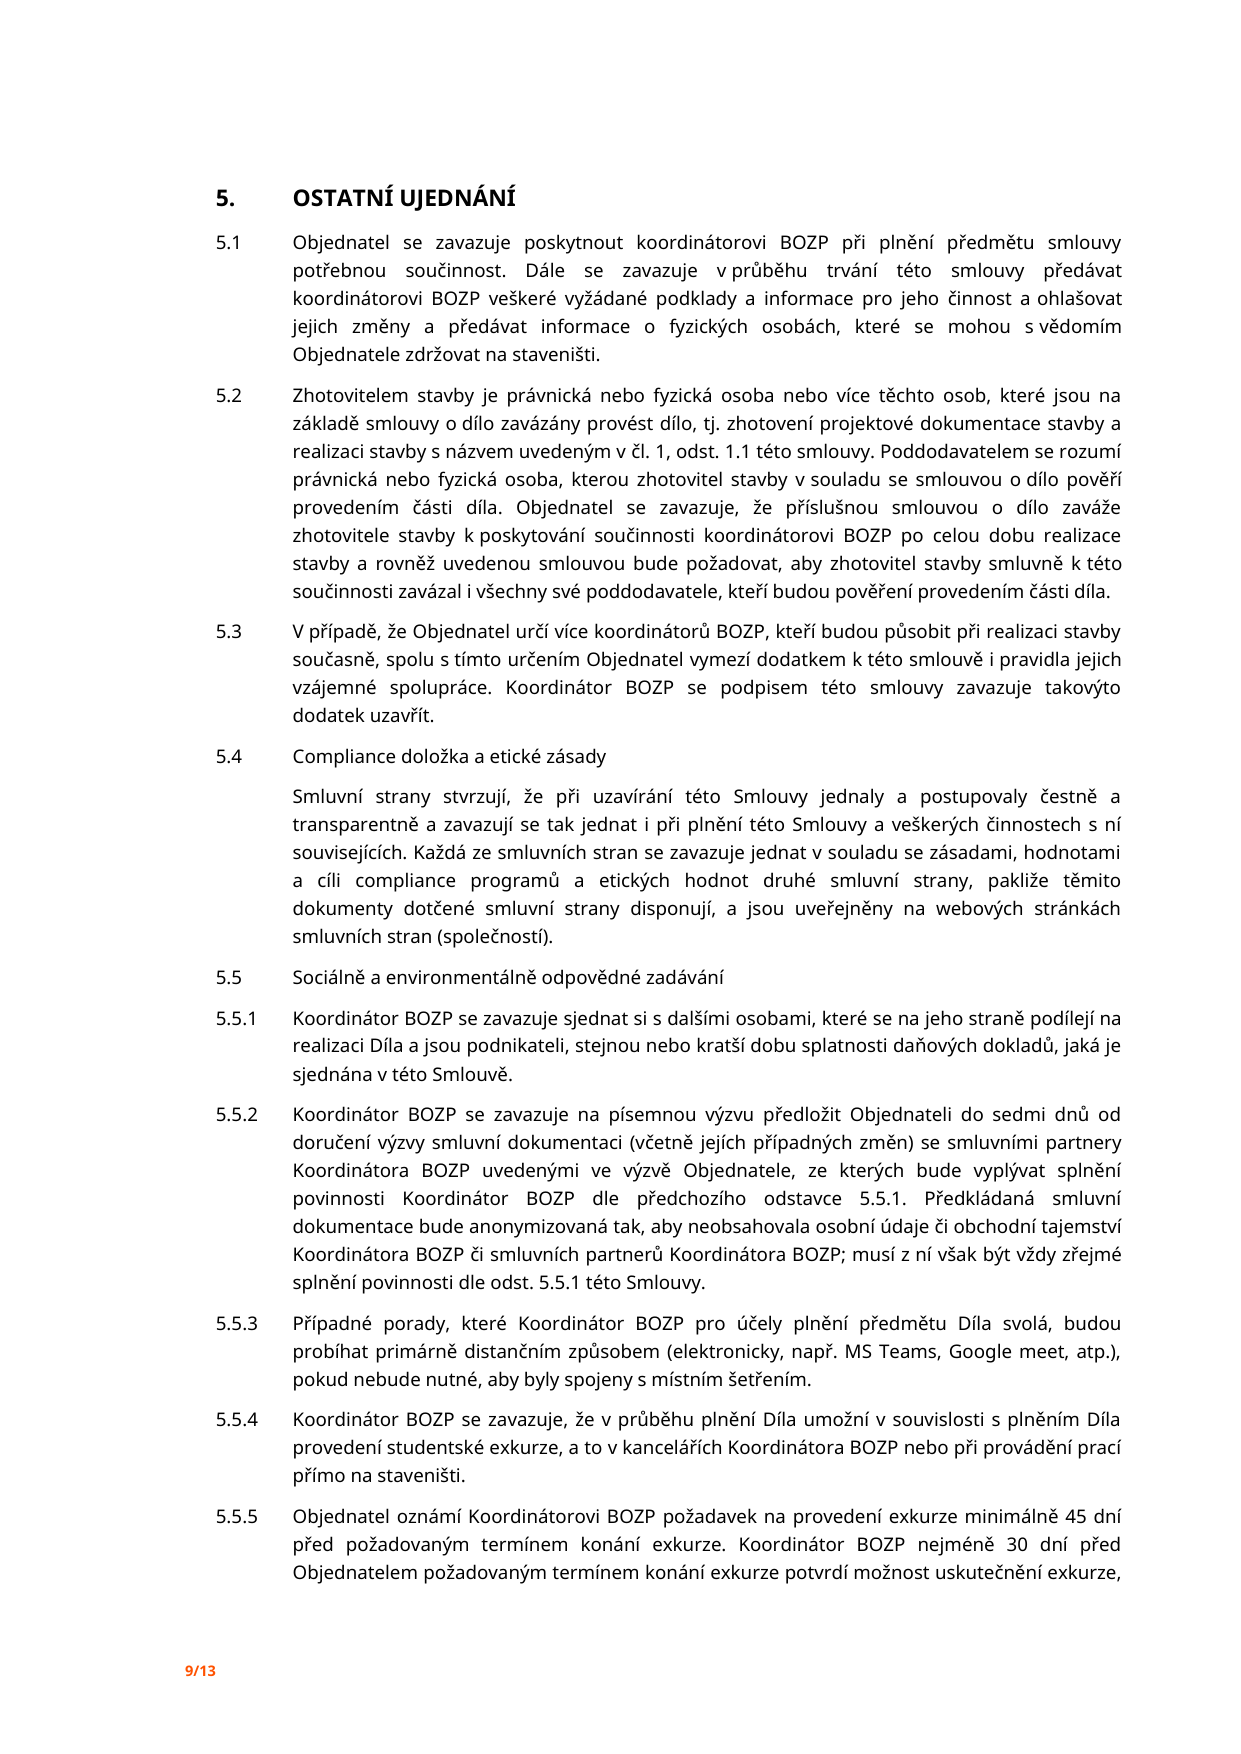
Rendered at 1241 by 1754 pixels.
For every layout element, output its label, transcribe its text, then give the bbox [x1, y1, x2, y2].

text Smluvní strany stvrzují, že při uzavírání této Smlouvy jednaly a postupovaly čestně a transparentně a zavazují se tak jednat i při plnění této Smlouvy a veškerých činnostech s ní souvisejících. Každá ze smluvních stran se zavazuje jednat v souladu se zásadami, hodnotami a cíli compliance programů a etických hodnot druhé smluvní strany, pakliže těmito dokumenty dotčené smluvní strany disponují, a jsou uveřejněny na webových stránkách smluvních stran (společností). [292, 784, 1122, 949]
list Sociálně a environmentálně odpovědné zadávání [216, 964, 1122, 990]
list OSTATNÍ UJEDNÁNÍ [216, 182, 1122, 214]
list Koordinátor BOZP se zavazuje na písemnou výzvu předložit Objednateli do sedmi dnů od doručení výzvy smluvní dokumentaci (včetně jejích případných změn) se smluvními partnery Koordinátora BOZP uvedenými ve výzvě Objednatele, ze kterých bude vyplývat splnění povinnosti Koordinátor BOZP dle předchozího odstavce 5.5.1. Předkládaná smluvní dokumentace bude anonymizovaná tak, aby neobsahovala osobní údaje či obchodní tajemství Koordinátora BOZP či smluvních partnerů Koordinátora BOZP; musí z ní však být vždy zřejmé splnění povinnosti dle odst. 5.5.1 této Smlouvy. [216, 1101, 1122, 1295]
list V případě, že Objednatel určí více koordinátorů BOZP, kteří budou působit při realizaci stavby současně, spolu s tímto určením Objednatel vymezí dodatkem k této smlouvě i pravidla jejich vzájemné spolupráce. Koordinátor BOZP se podpisem této smlouvy zavazuje takovýto dodatek uzavřít. [216, 618, 1122, 728]
list Případné porady, které Koordinátor BOZP pro účely plnění předmětu Díla svolá, budou probíhat primárně distančním způsobem (elektronicky, např. MS Teams, Google meet, atp.), pokud nebude nutné, aby byly spojeny s místním šetřením. [216, 1310, 1122, 1392]
list Zhotovitelem stavby je právnická nebo fyzická osoba nebo více těchto osob, které jsou na základě smlouvy o dílo zavázány provést dílo, tj. zhotovení projektové dokumentace stavby a realizaci stavby s názvem uvedeným v čl. 1, odst. 1.1 této smlouvy. Poddodavatelem se rozumí právnická nebo fyzická osoba, kterou zhotovitel stavby v souladu se smlouvou o dílo pověří provedením části díla. Objednatel se zavazuje, že příslušnou smlouvou o dílo zaváže zhotovitele stavby k poskytování součinnosti koordinátorovi BOZP po celou dobu realizace stavby a rovněž uvedenou smlouvou bude požadovat, aby zhotovitel stavby smluvně k této součinnosti zavázal i všechny své poddodavatele, kteří budou pověření provedením části díla. [216, 382, 1122, 603]
list Objednatel se zavazuje poskytnout koordinátorovi BOZP při plnění předmětu smlouvy potřebnou součinnost. Dále se zavazuje v průběhu trvání této smlouvy předávat koordinátorovi BOZP veškeré vyžádané podklady a informace pro jeho činnost a ohlašovat jejich změny a předávat informace o fyzických osobách, které se mohou s vědomím Objednatele zdržovat na staveništi. [216, 229, 1122, 367]
list Koordinátor BOZP se zavazuje, že v průběhu plnění Díla umožní v souvislosti s plněním Díla provedení studentské exkurze, a to v kancelářích Koordinátora BOZP nebo při provádění prací přímo na staveništi. [216, 1407, 1122, 1488]
list Compliance doložka a etické zásady [216, 743, 1122, 769]
list Koordinátor BOZP se zavazuje sjednat si s dalšími osobami, které se na jeho straně podílejí na realizaci Díla a jsou podnikateli, stejnou nebo kratší dobu splatnosti daňových dokladů, jaká je sjednána v této Smlouvě. [216, 1005, 1122, 1086]
